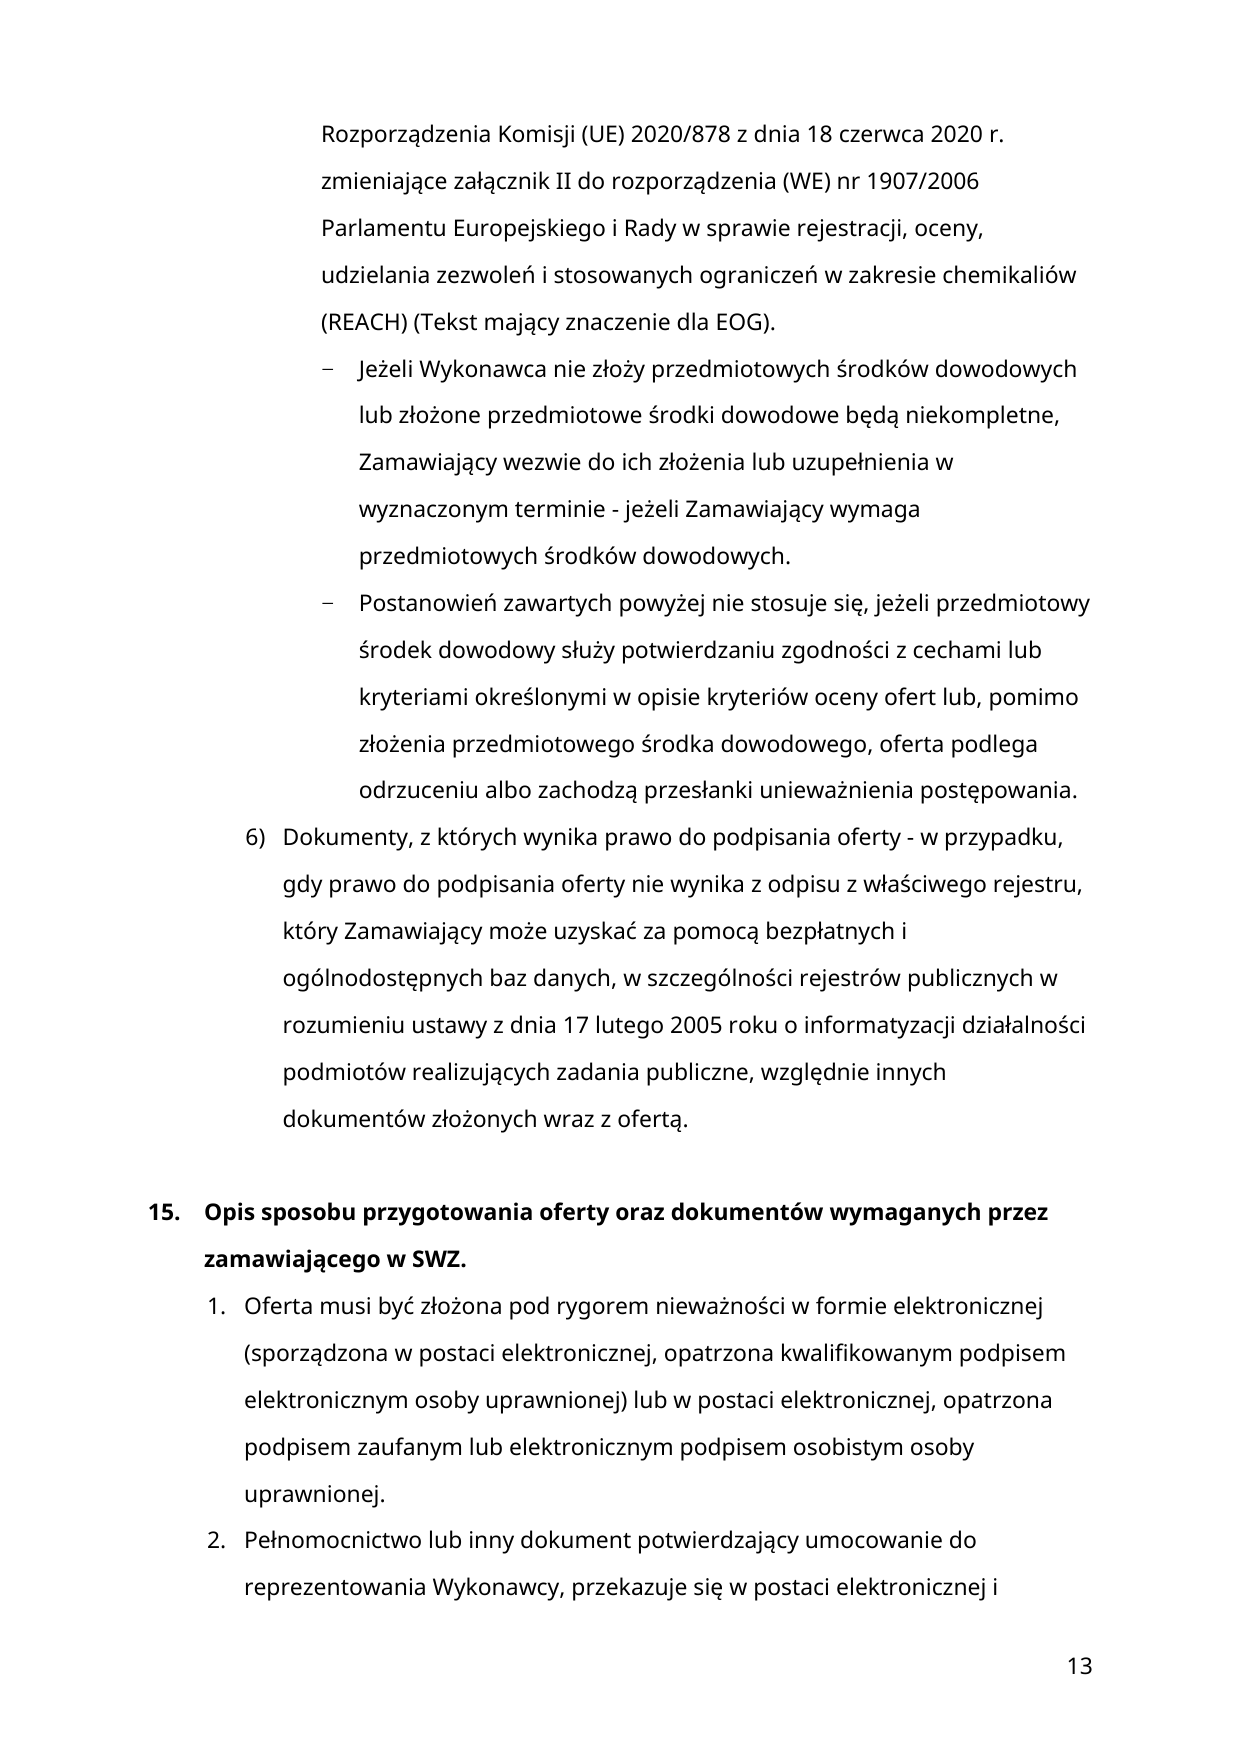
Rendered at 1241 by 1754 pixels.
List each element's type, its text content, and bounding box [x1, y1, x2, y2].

list Jeżeli Wykonawca nie złoży przedmiotowych środków dowodowych lub złożone przedmiotowe środki dowodowe będą niekompletne, Zamawiający wezwie do ich złożenia lub uzupełnienia w wyznaczonym terminie - jeżeli Zamawiający wymaga przedmiotowych środków dowodowych. [321, 352, 1092, 571]
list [283, 118, 1092, 337]
list Postanowień zawartych powyżej nie stosuje się, jeżeli przedmiotowy środek dowodowy służy potwierdzaniu zgodności z cechami lub kryteriami określonymi w opisie kryteriów oceny ofert lub, pomimo złożenia przedmiotowego środka dowodowego, oferta podlega odrzuceniu albo zachodzą przesłanki unieważnienia postępowania. [321, 587, 1092, 806]
list Oferta musi być złożona pod rygorem nieważności w formie elektronicznej (sporządzona w postaci elektronicznej, opatrzona kwalifikowanym podpisem elektronicznym osoby uprawnionej) lub w postaci elektronicznej, opatrzona podpisem zaufanym lub elektronicznym podpisem osobistym osoby uprawnionej. [207, 1290, 1092, 1509]
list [207, 1524, 1092, 1602]
subtitle Opis sposobu przygotowania oferty oraz dokumentów wymaganych przez zamawiającego w SWZ. [148, 1196, 1092, 1274]
list Dokumenty, z których wynika prawo do podpisania oferty - w przypadku, gdy prawo do podpisania oferty nie wynika z odpisu z właściwego rejestru, który Zamawiający może uzyskać za pomocą bezpłatnych i ogólnodostępnych baz danych, w szczególności rejestrów publicznych w rozumieniu ustawy z dnia 17 lutego 2005 roku o informatyzacji działalności podmiotów realizujących zadania publiczne, względnie innych dokumentów złożonych wraz z ofertą. [245, 821, 1092, 1134]
